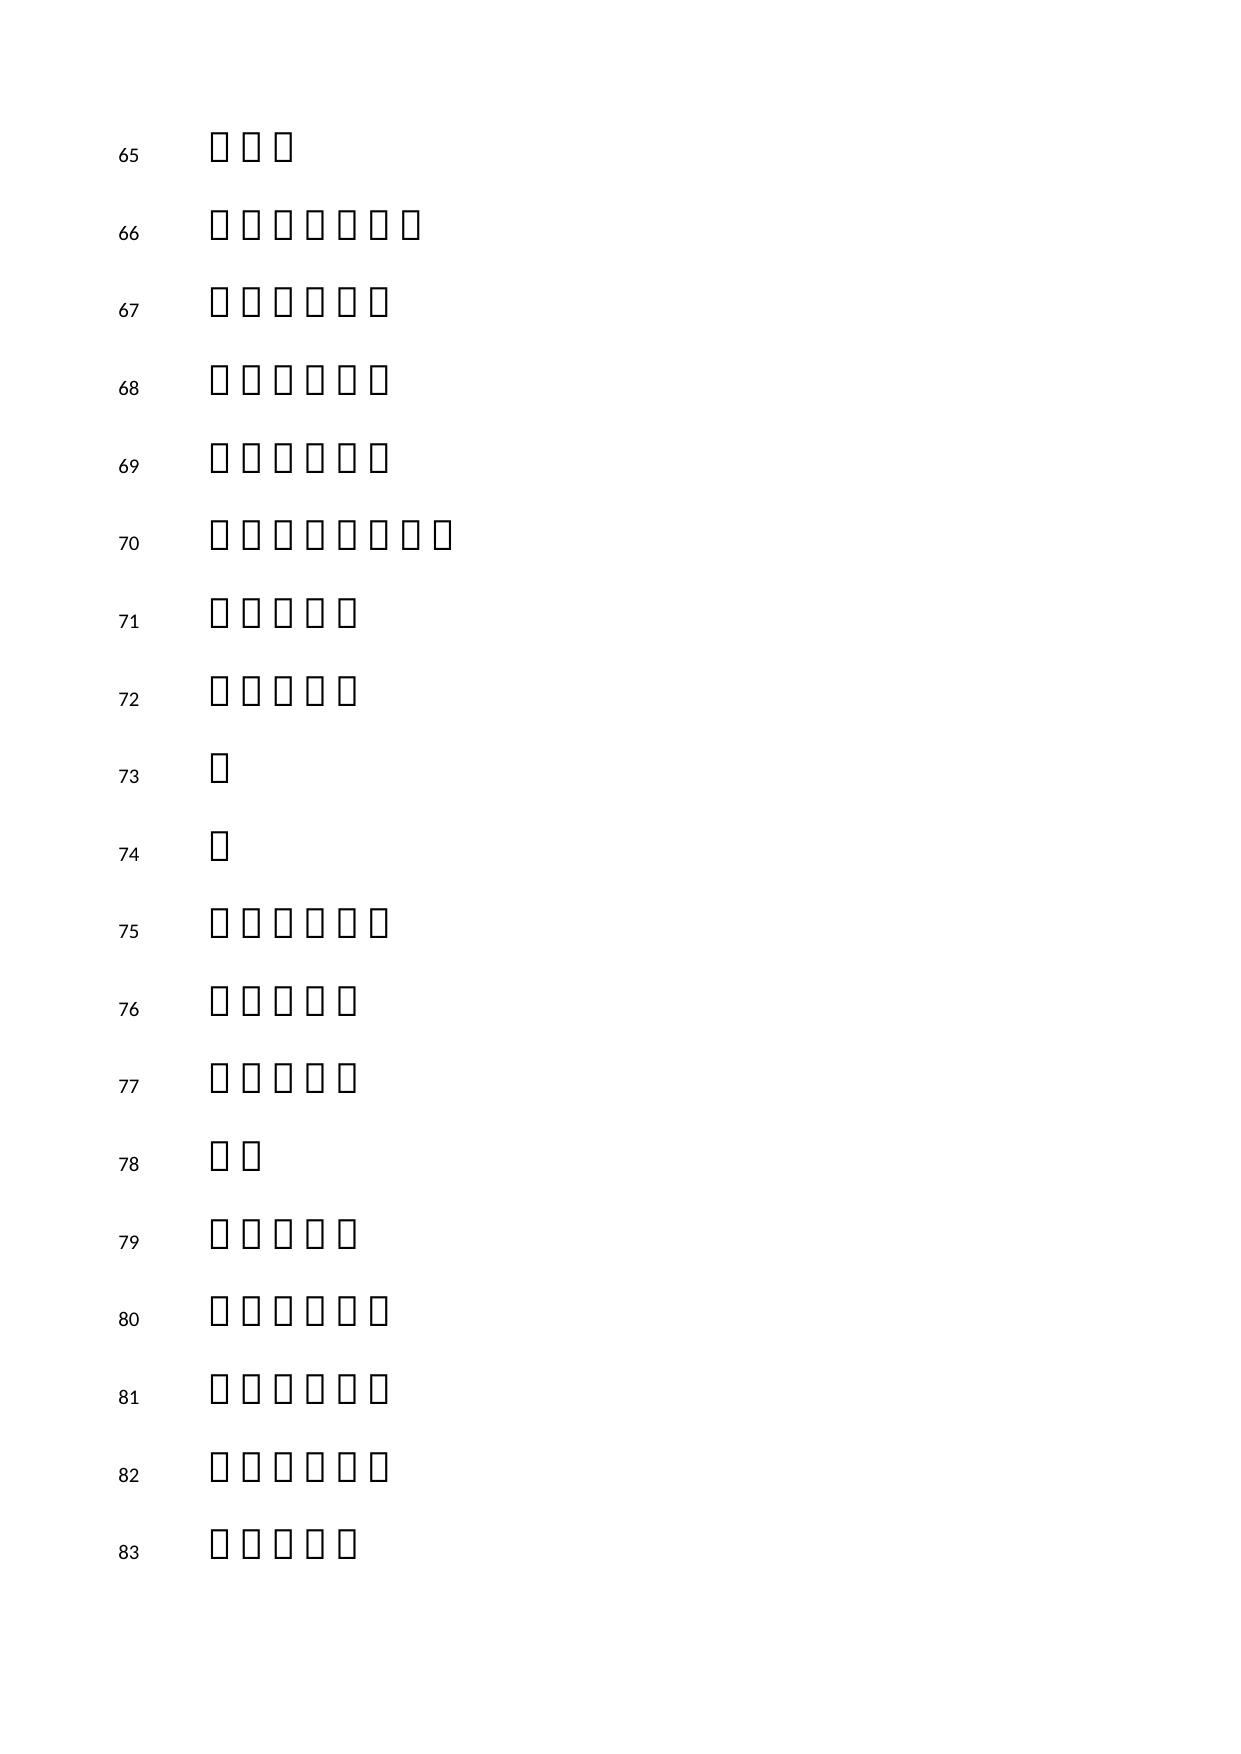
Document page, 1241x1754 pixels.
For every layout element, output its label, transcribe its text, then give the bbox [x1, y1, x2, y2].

text 66 󱆔 󱅅 󱂦 󱁣 󱀣 󱂃 󱂀 [118, 196, 1122, 252]
text 65 󱂛 󱀵 󱁝 [118, 118, 1122, 175]
text 71 󱆒 󱁺 󱂁 󱂦 󱆓 [118, 584, 1122, 641]
text 77 󱆄 󱁬 󱅑 󱂧 󱆥 [118, 1049, 1122, 1106]
text 78 󱀹 󱀣 [118, 1127, 1122, 1184]
text 79 󱂏 󱀟 󱀵 󿯥 󿯥 [118, 1204, 1122, 1261]
text 80 󱁴 󱇅 󱂦 󱇞 󱁍 󿯥 [118, 1282, 1122, 1339]
text 72 󱂐 󱁿 󱇙 󱂊 󱀻 [118, 661, 1122, 718]
text 73 󿯨 [118, 739, 1122, 796]
text 75 󱀚 󱁇 󱀪 󱁩 󱂦 󱀜 [118, 894, 1122, 951]
text 69 󱀗 󱀵 󱁭 󱁻 󱂧 󱂞 [118, 428, 1122, 485]
text 67 󱀘 󱀵 󱆡 󱁺 󱂦 󱁢 [118, 273, 1122, 330]
text 82 󱀩 󱀶 󱇪 󱂊 󱂦 󱂛 [118, 1437, 1122, 1494]
text 76 󱁢 󱀝 󱀶 󱂧 󱁕 [118, 972, 1122, 1028]
text 74 󿯨 [118, 817, 1122, 873]
text 70 󱁣 󱀜 󱀶 󱂧 󱁴 󱀣 󱀥 󱁭 [118, 506, 1122, 563]
text 83 󱂞 󿯥 󿯥 󱂦 󱂞 [118, 1515, 1122, 1572]
text 81 󱁶 󱂐 󱁞 󱀢 󱂦 󱀹 [118, 1360, 1122, 1417]
text 68 󱂐 󱂊 󱂦 󱅀 󱁭 󱀚 [118, 351, 1122, 408]
